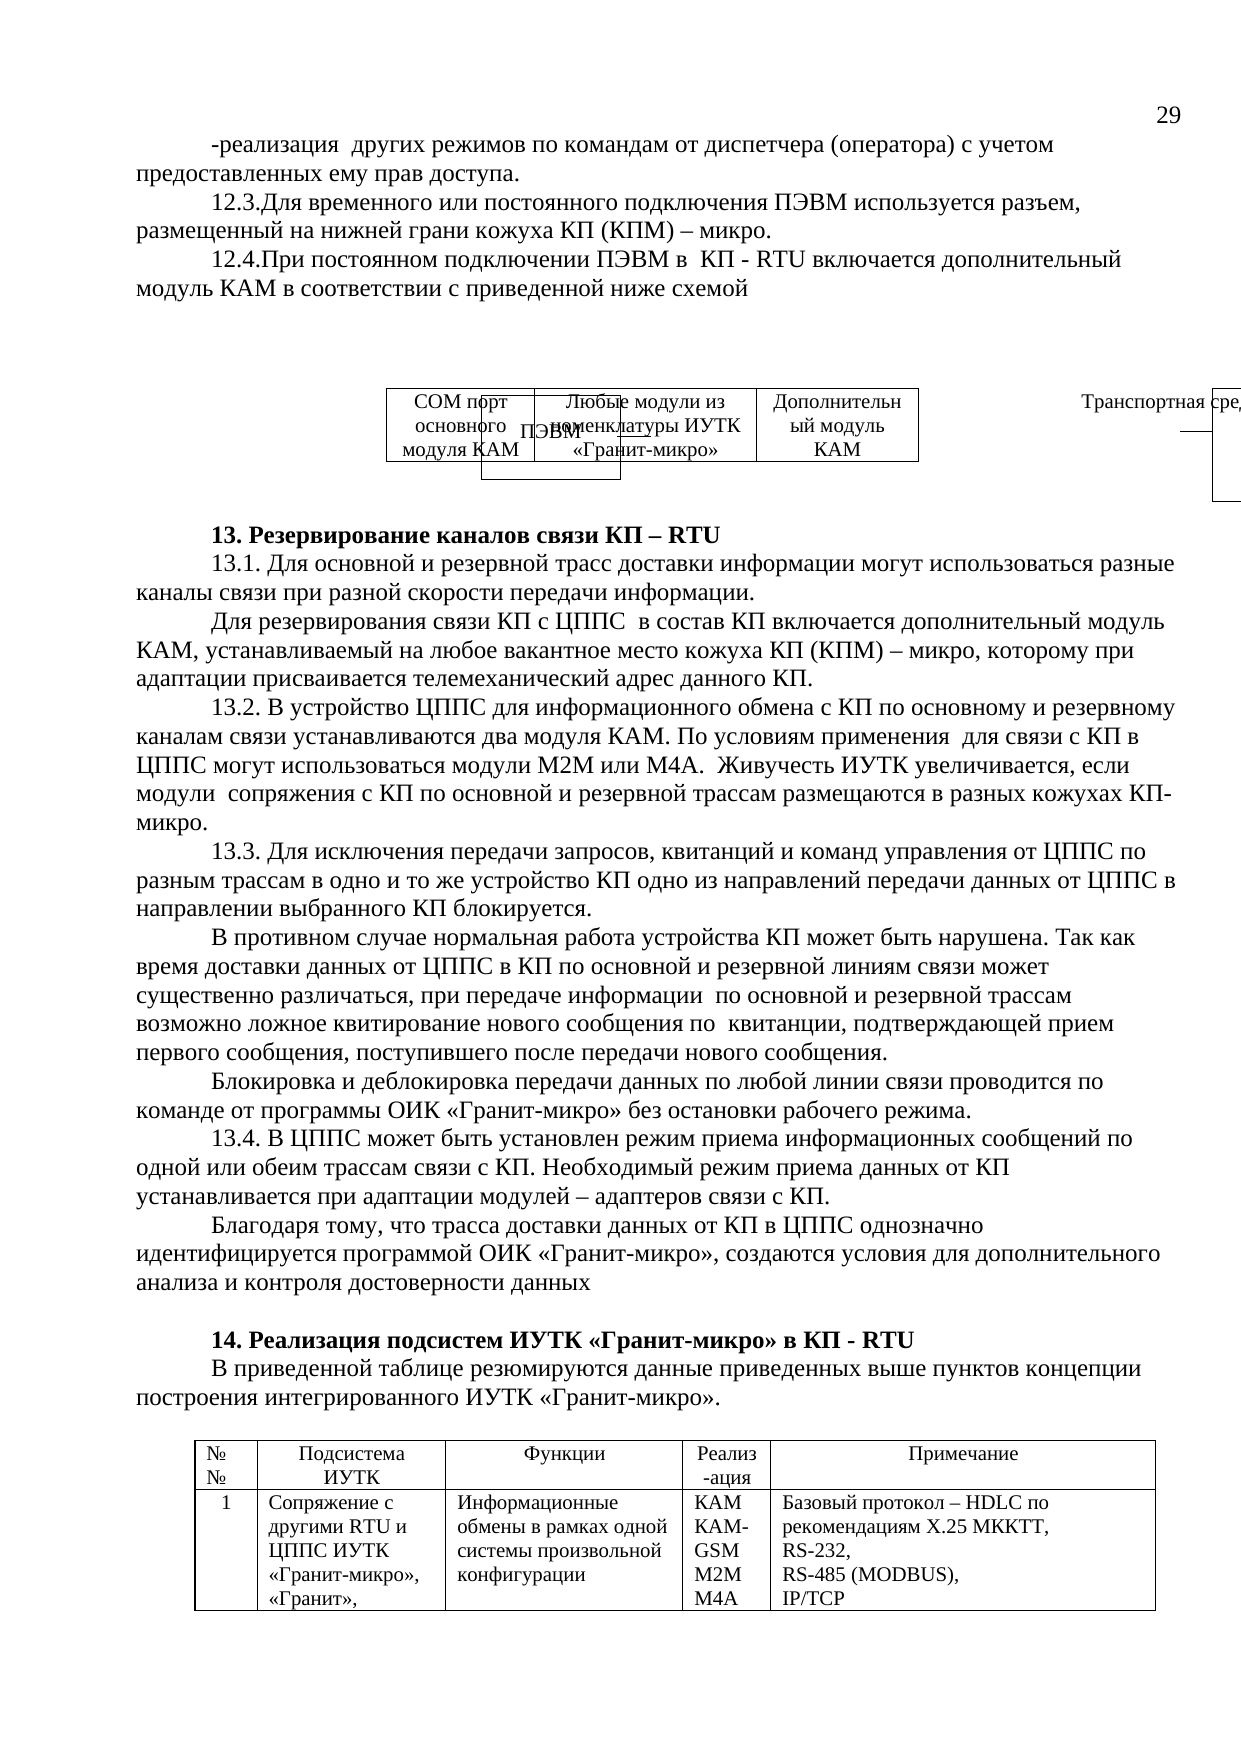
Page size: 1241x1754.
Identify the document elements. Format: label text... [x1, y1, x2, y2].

table_header Реализ-ация [683, 1441, 770, 1489]
text В противном случае нормальная работа устройства КП может быть нарушена. Так как время доставки данных от ЦППС в КП по основной и резервной линиям связи может существенно различаться, при передаче информации по основной и резервной трассам возможно ложное квитирование нового сообщения по квитанции, подтверждающей прием первого сообщения, поступившего после передачи нового сообщения. [136, 922, 1181, 1066]
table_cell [446, 1490, 682, 1610]
text Блокировка и деблокировка передачи данных по любой линии связи проводится по команде от программы ОИК «Гранит-микро» без остановки рабочего режима. [136, 1066, 1181, 1123]
table_header №№ [196, 1441, 257, 1489]
text 14. Реализация подсистем ИУТК «Гранит-микро» в КП - RTU [136, 1325, 1181, 1353]
text Благодаря тому, что трасса доставки данных от КП в ЦППС однозначно идентифицируется программой ОИК «Гранит-микро», создаются условия для дополнительного анализа и контроля достоверности данных [136, 1210, 1181, 1296]
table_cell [771, 1490, 1155, 1610]
text 13.3. Для исключения передачи запросов, квитанций и команд управления от ЦППС по разным трассам в одно и то же устройство КП одно из направлений передачи данных от ЦППС в направлении выбранного КП блокируется. [136, 836, 1181, 922]
table_header Любые модули из номенклатуры ИУТК «Гранит-микро» [535, 389, 756, 461]
table_header Функции [446, 1441, 682, 1489]
text -реализация других режимов по командам от диспетчера (оператора) с учетом предоставленных ему прав доступа. [136, 129, 1181, 187]
text Для резервирования связи КП с ЦППС в состав КП включается дополнительный модуль КАМ, устанавливаемый на любое вакантное место кожуха КП (КПМ) – микро, которому при адаптации присваивается телемеханический адрес данного КП. [136, 606, 1181, 692]
text 12.4.При постоянном подключении ПЭВМ в КП - RTU включается дополнительный модуль КАМ в соответствии с приведенной ниже схемой [136, 244, 1181, 302]
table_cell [258, 1490, 445, 1610]
text В приведенной таблице резюмируются данные приведенных выше пунктов концепции построения интегрированного ИУТК «Гранит-микро». [136, 1353, 1181, 1411]
text 13.1. Для основной и резервной трасс доставки информации могут использоваться разные каналы связи при разной скорости передачи информации. [136, 548, 1181, 606]
text 13.4. В ЦППС может быть установлен режим приема информационных сообщений по одной или обеим трассам связи с КП. Необходимый режим приема данных от КП устанавливается при адаптации модулей – адаптеров связи с КП. [136, 1123, 1181, 1210]
table_header Подсистема ИУТК [258, 1441, 445, 1489]
table_header Дополнительный модуль КАМ [757, 389, 918, 461]
text 12.3.Для временного или постоянного подключения ПЭВМ используется разъем, размещенный на нижней грани кожуха КП (КПМ) – микро. [136, 187, 1181, 244]
text 13. Резервирование каналов связи КП – RTU [136, 520, 1181, 548]
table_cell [683, 1490, 770, 1610]
table_cell 1 [196, 1490, 257, 1610]
table_header СОМ порт основного модуля КАМ [387, 389, 534, 461]
text 13.2. В устройство ЦППС для информационного обмена с КП по основному и резервному каналам связи устанавливаются два модуля КАМ. По условиям применения для связи с КП в ЦППС могут использоваться модули М2М или М4А. Живучесть ИУТК увеличивается, если модули сопряжения с КП по основной и резервной трассам размещаются в разных кожухах КП-микро. [136, 692, 1181, 836]
table_header Примечание [771, 1441, 1155, 1489]
